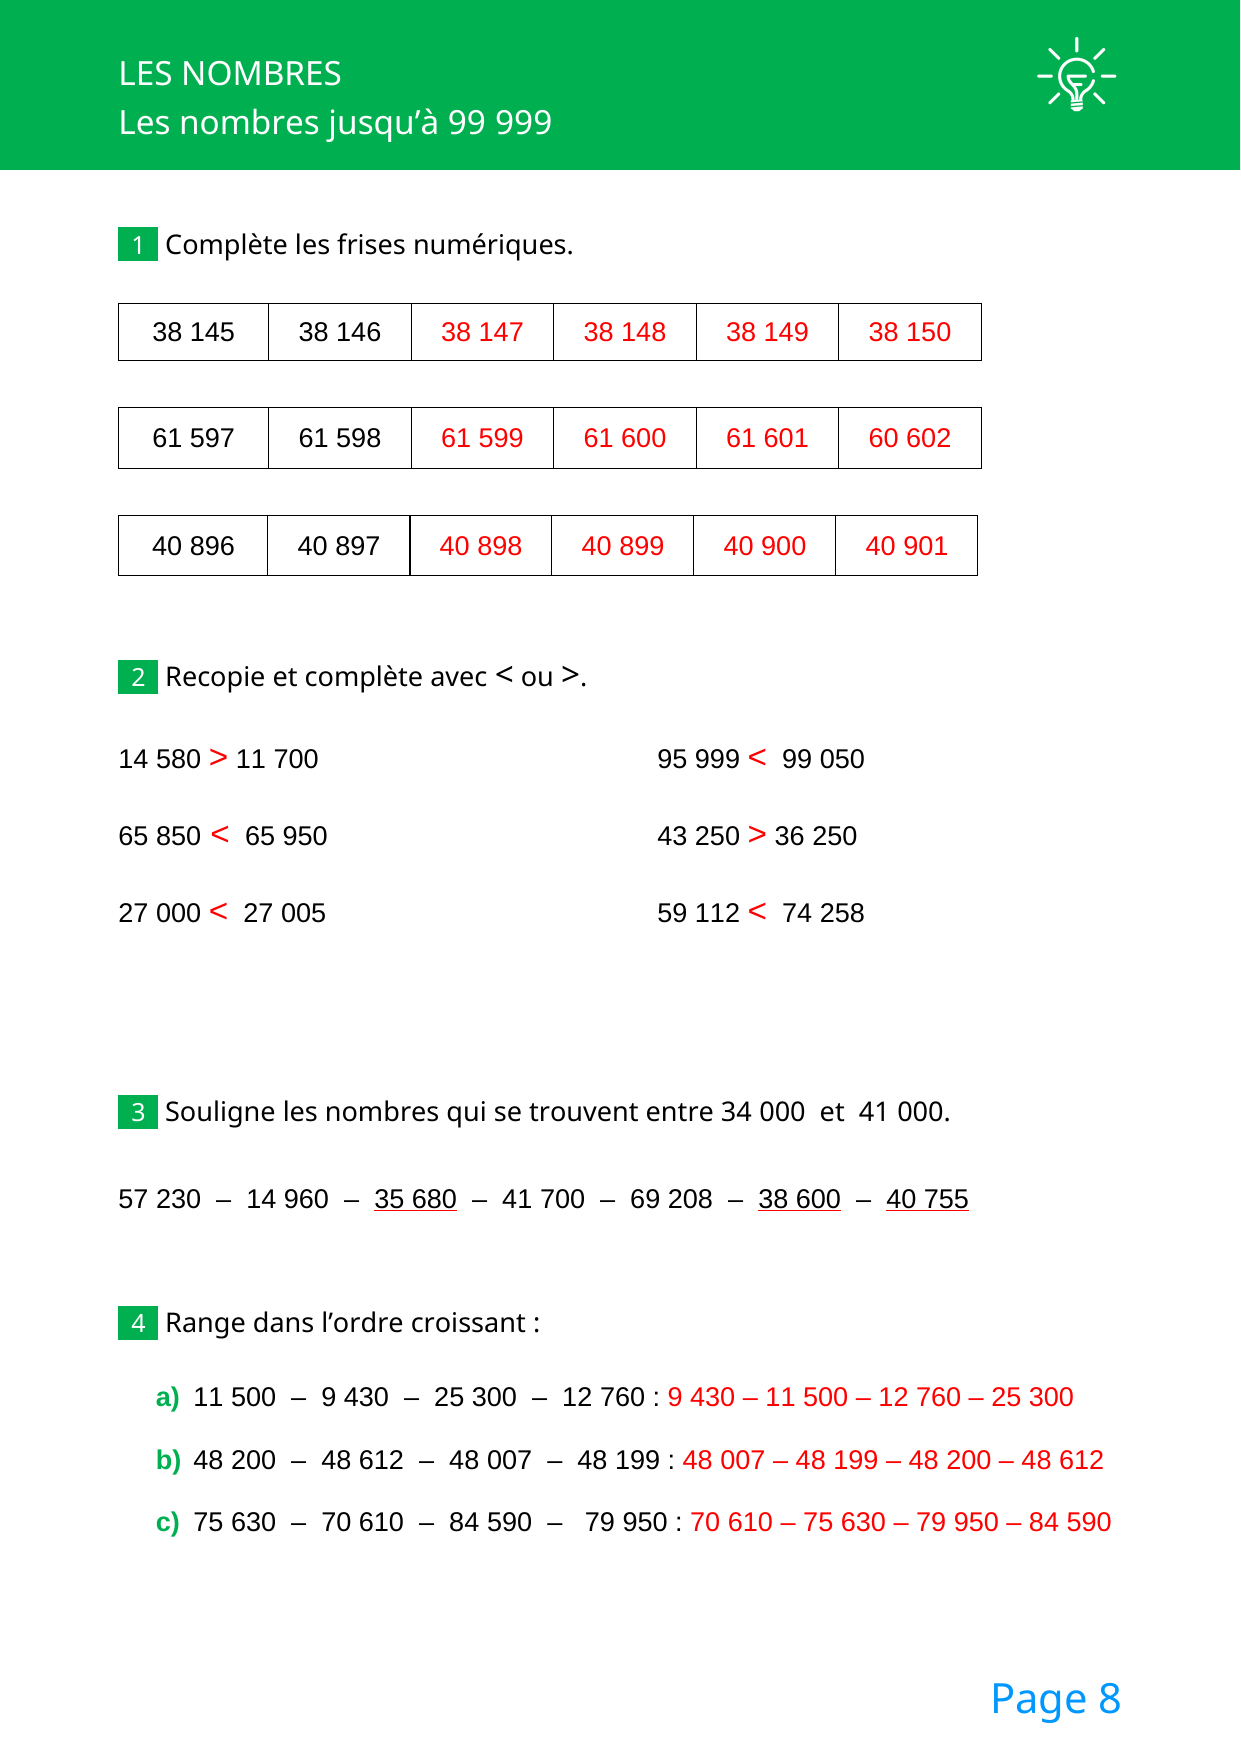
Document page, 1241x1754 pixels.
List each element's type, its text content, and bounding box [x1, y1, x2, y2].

text 4 Range dans l’ordre croissant : [118, 1304, 1122, 1341]
list 11 500 – 9 430 – 25 300 – 12 760 : 9 430 – 11 500 – 12 760 – 25 300 [156, 1381, 1122, 1412]
table_header 38 150 [839, 304, 981, 360]
table_header 40 898 [411, 516, 551, 575]
table_header 40 896 [119, 516, 267, 575]
text 59 112 < 74 258 [657, 891, 1122, 929]
list 75 630 – 70 610 – 84 590 – 79 950 : 70 610 – 75 630 – 79 950 – 84 590 [156, 1506, 1122, 1537]
text 3 Souligne les nombres qui se trouvent entre 34 000 et 41 000. [118, 1093, 1122, 1130]
table_header 38 147 [412, 304, 553, 360]
table_header 61 600 [554, 408, 696, 468]
table_header 38 146 [269, 304, 411, 360]
text 14 580 > 11 700 [118, 737, 583, 776]
text 57 230 – 14 960 – 35 680 – 41 700 – 69 208 – 38 600 – 40 755 [118, 1183, 1122, 1214]
table_header 61 599 [412, 408, 553, 468]
text 1 Complète les frises numériques. [118, 225, 1122, 262]
text 43 250 > 36 250 [657, 814, 1122, 852]
table_header 61 598 [269, 408, 411, 468]
table_header 40 899 [552, 516, 693, 575]
table_header 38 148 [554, 304, 696, 360]
table_header 60 602 [839, 408, 981, 468]
table_header 40 900 [694, 516, 835, 575]
table_header 40 901 [836, 516, 977, 575]
table_header 38 149 [697, 304, 838, 360]
table_header 38 145 [119, 304, 268, 360]
picture [1034, 37, 1123, 114]
table_header 61 601 [697, 408, 838, 468]
table_header 61 597 [119, 408, 268, 468]
text 95 999 < 99 050 [657, 737, 1122, 776]
text 27 000 < 27 005 [118, 891, 583, 929]
list 48 200 – 48 612 – 48 007 – 48 199 : 48 007 – 48 199 – 48 200 – 48 612 [156, 1444, 1122, 1475]
text 65 850 < 65 950 [118, 814, 583, 852]
text 2 Recopie et complète avec < ou >. [118, 651, 1122, 696]
table_header 40 897 [268, 516, 409, 575]
